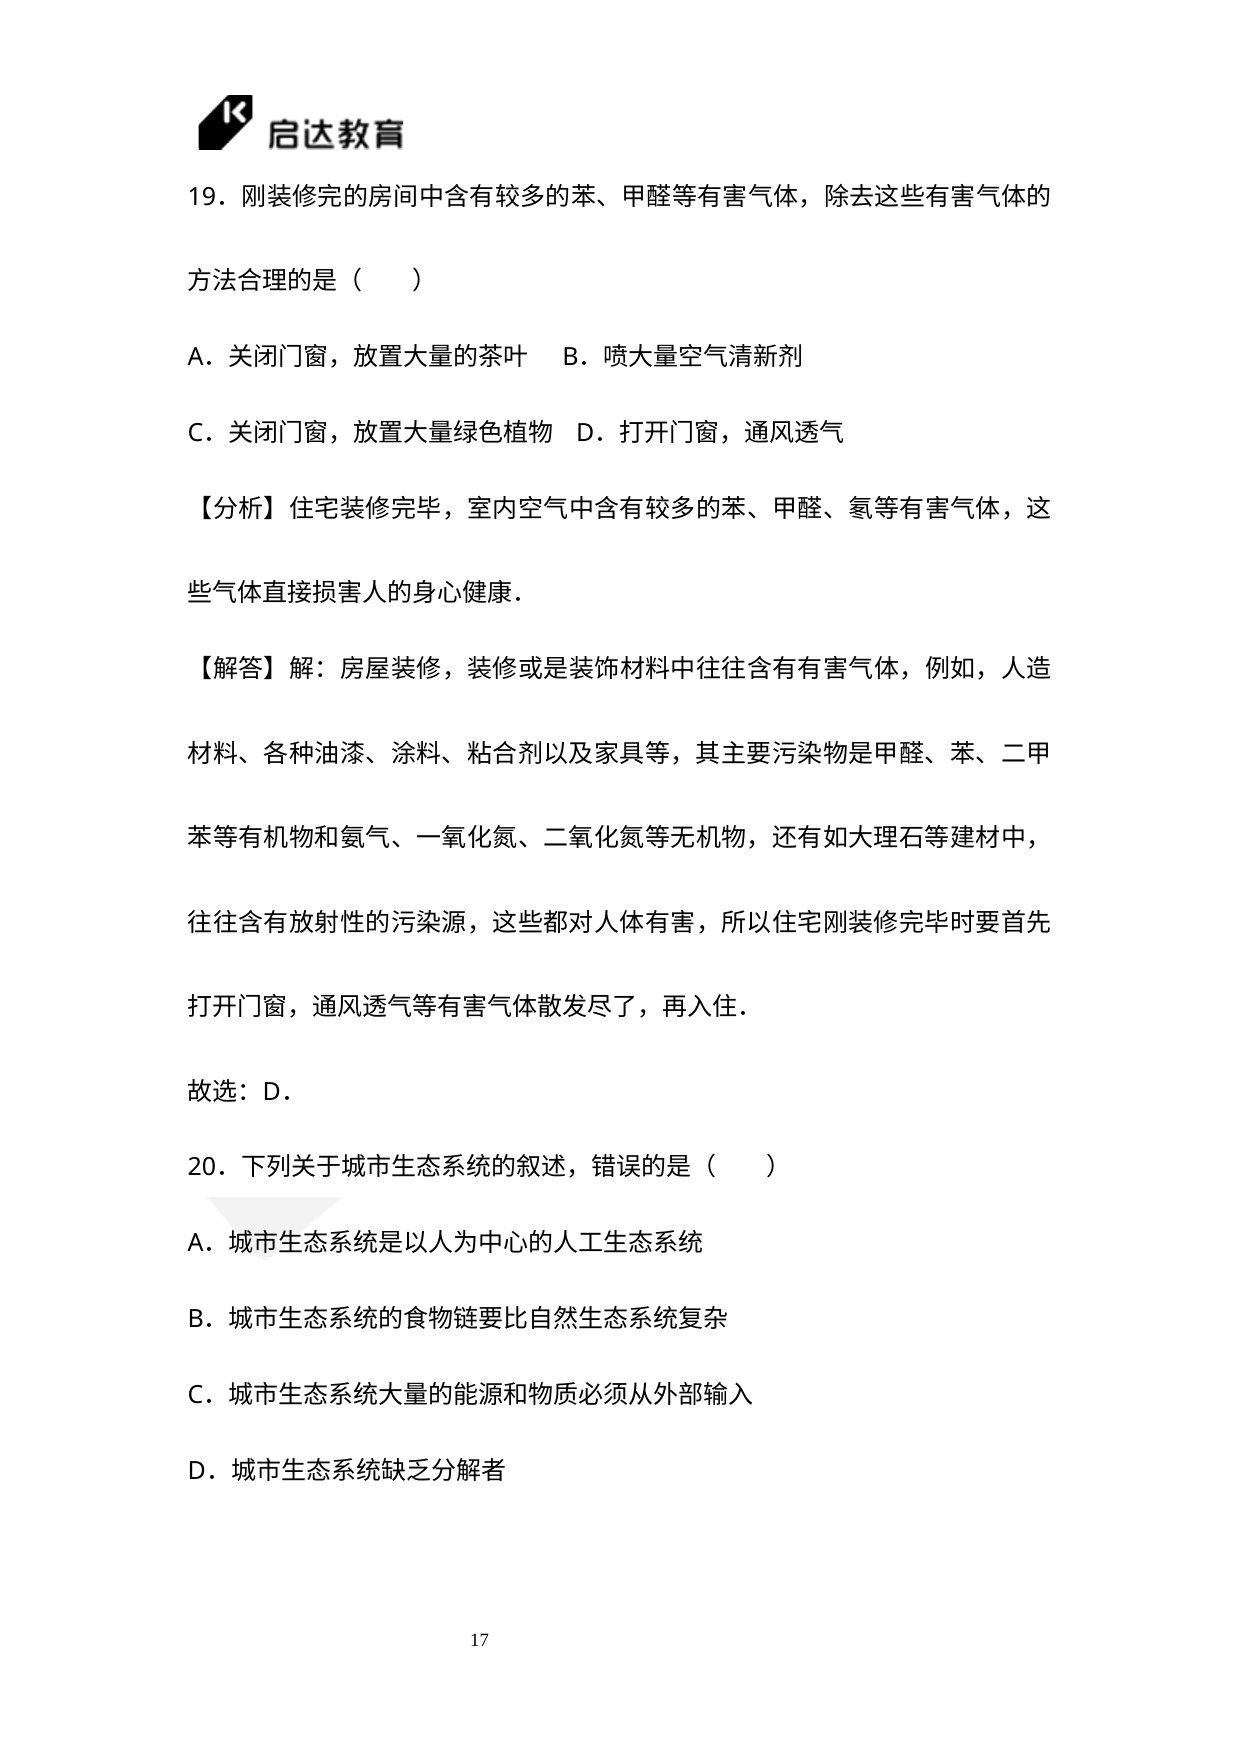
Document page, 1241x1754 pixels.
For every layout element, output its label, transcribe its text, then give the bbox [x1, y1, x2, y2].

text D．城市生态系统缺乏分解者 [187, 1436, 1053, 1501]
text B．城市生态系统的食物链要比自然生态系统复杂 [187, 1284, 1053, 1349]
text A．城市生态系统是以人为中心的人工生态系统 [187, 1208, 1053, 1273]
text C．城市生态系统大量的能源和物质必须从外部输入 [187, 1360, 1053, 1425]
text 19．刚装修完的房间中含有较多的苯、甲醛等有害气体，除去这些有害气体的方法合理的是（ ） [187, 162, 1053, 311]
text 【解答】解：房屋装修，装修或是装饰材料中往往含有有害气体，例如，人造材料、各种油漆、涂料、粘合剂以及家具等，其主要污染物是甲醛、苯、二甲苯等有机物和氨气、一氧化氮、二氧化氮等无机物，还有如大理石等建材中，往往含有放射性的污染源，这些都对人体有害，所以住宅刚装修完毕时要首先打开门窗，通风透气等有害气体散发尽了，再入住． 故选：D． [187, 634, 1053, 1122]
picture [198, 95, 404, 150]
text 20．下列关于城市生态系统的叙述，错误的是（ ） [187, 1132, 1053, 1197]
text 【分析】住宅装修完毕，室内空气中含有较多的苯、甲醛、氡等有害气体，这些气体直接损害人的身心健康． [187, 474, 1053, 623]
text C．关闭门窗，放置大量绿色植物 D．打开门窗，通风透气 [187, 398, 1053, 463]
text A．关闭门窗，放置大量的茶叶 B．喷大量空气清新剂 [187, 322, 1053, 387]
